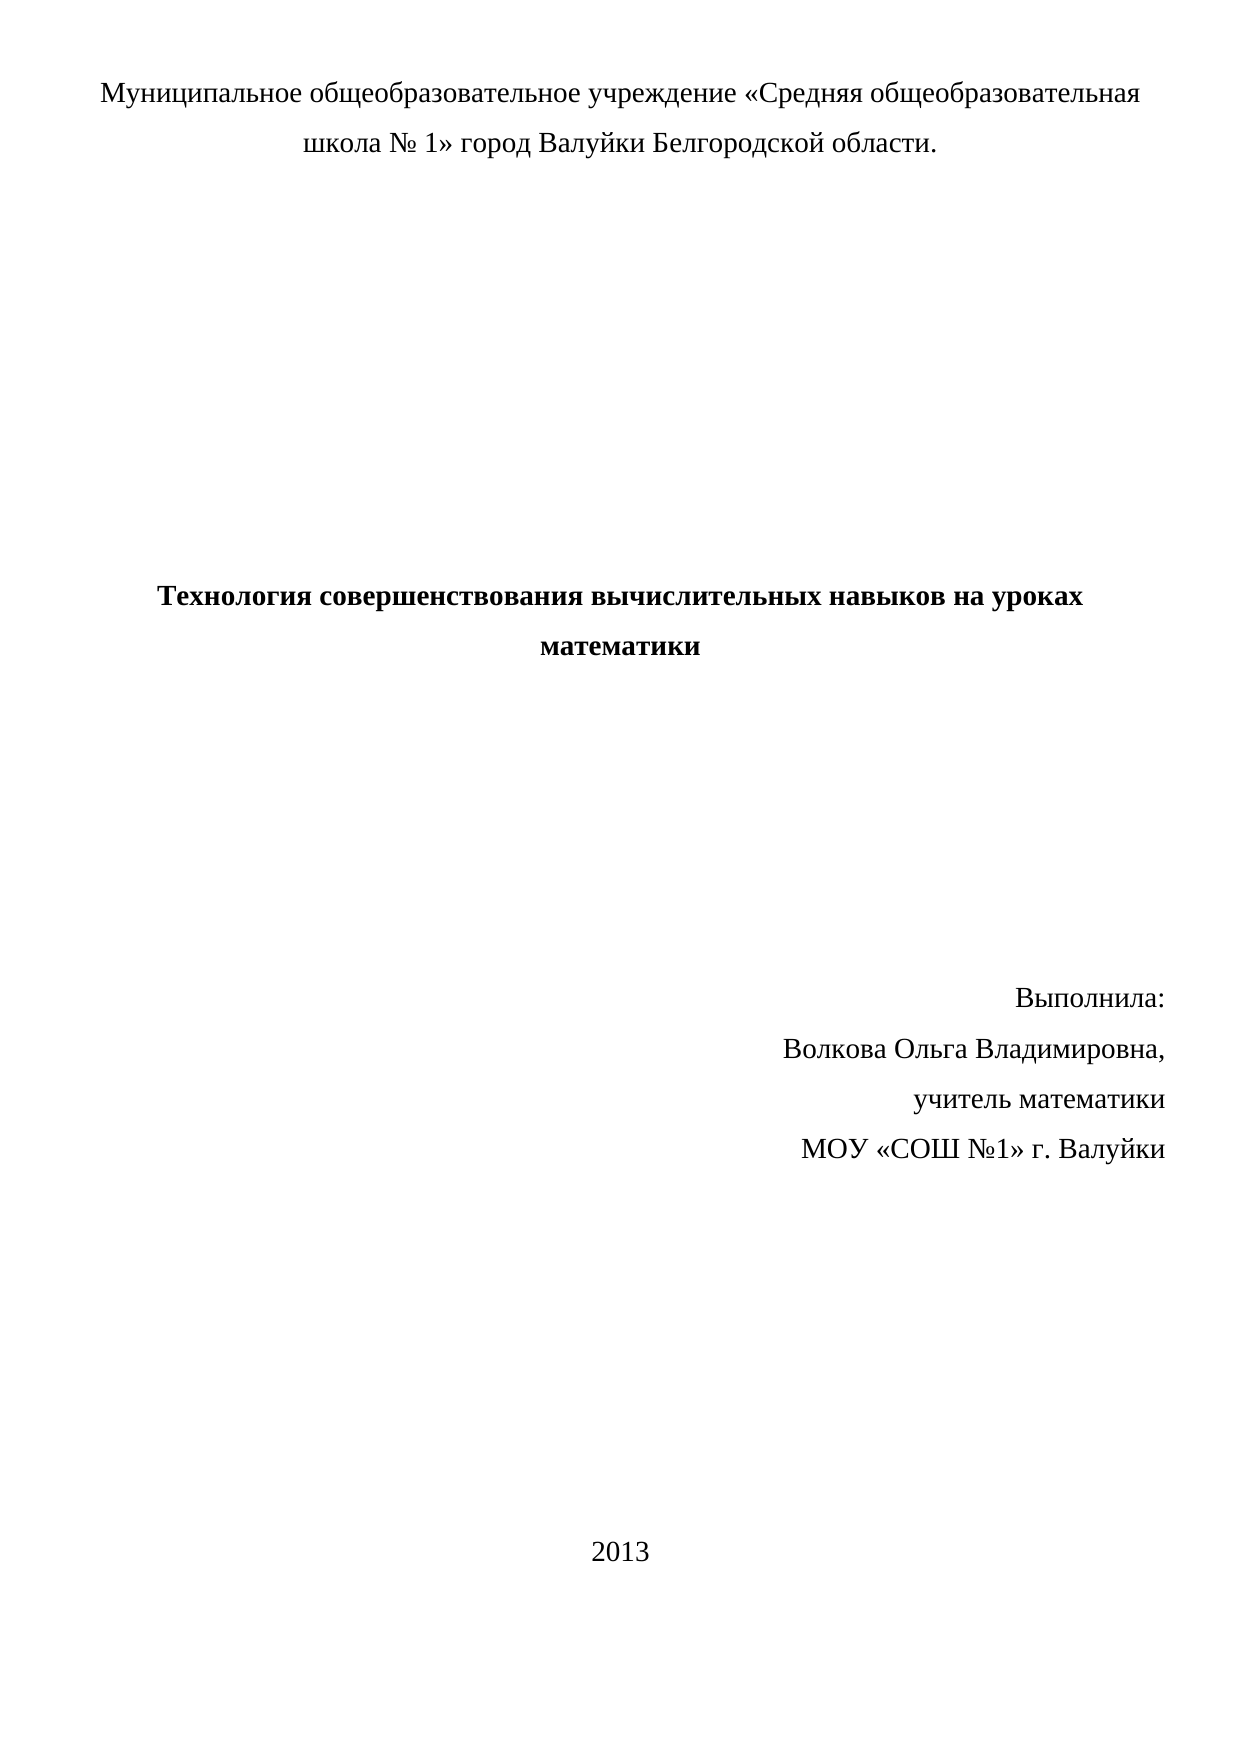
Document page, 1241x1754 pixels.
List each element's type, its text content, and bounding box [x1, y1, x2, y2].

text Волкова Ольга Владимировна, [75, 1031, 1165, 1064]
text 2013 [75, 1534, 1165, 1568]
text Технология совершенствования вычислительных навыков на уроках математики [75, 578, 1165, 662]
text Выполнила: [75, 981, 1165, 1014]
text учитель математики [75, 1081, 1165, 1115]
text МОУ «СОШ №1» г. Валуйки [75, 1132, 1165, 1165]
text Муниципальное общеобразовательное учреждение «Средняя общеобразовательная школа № 1» город Валуйки Белгородской области. [75, 75, 1165, 159]
